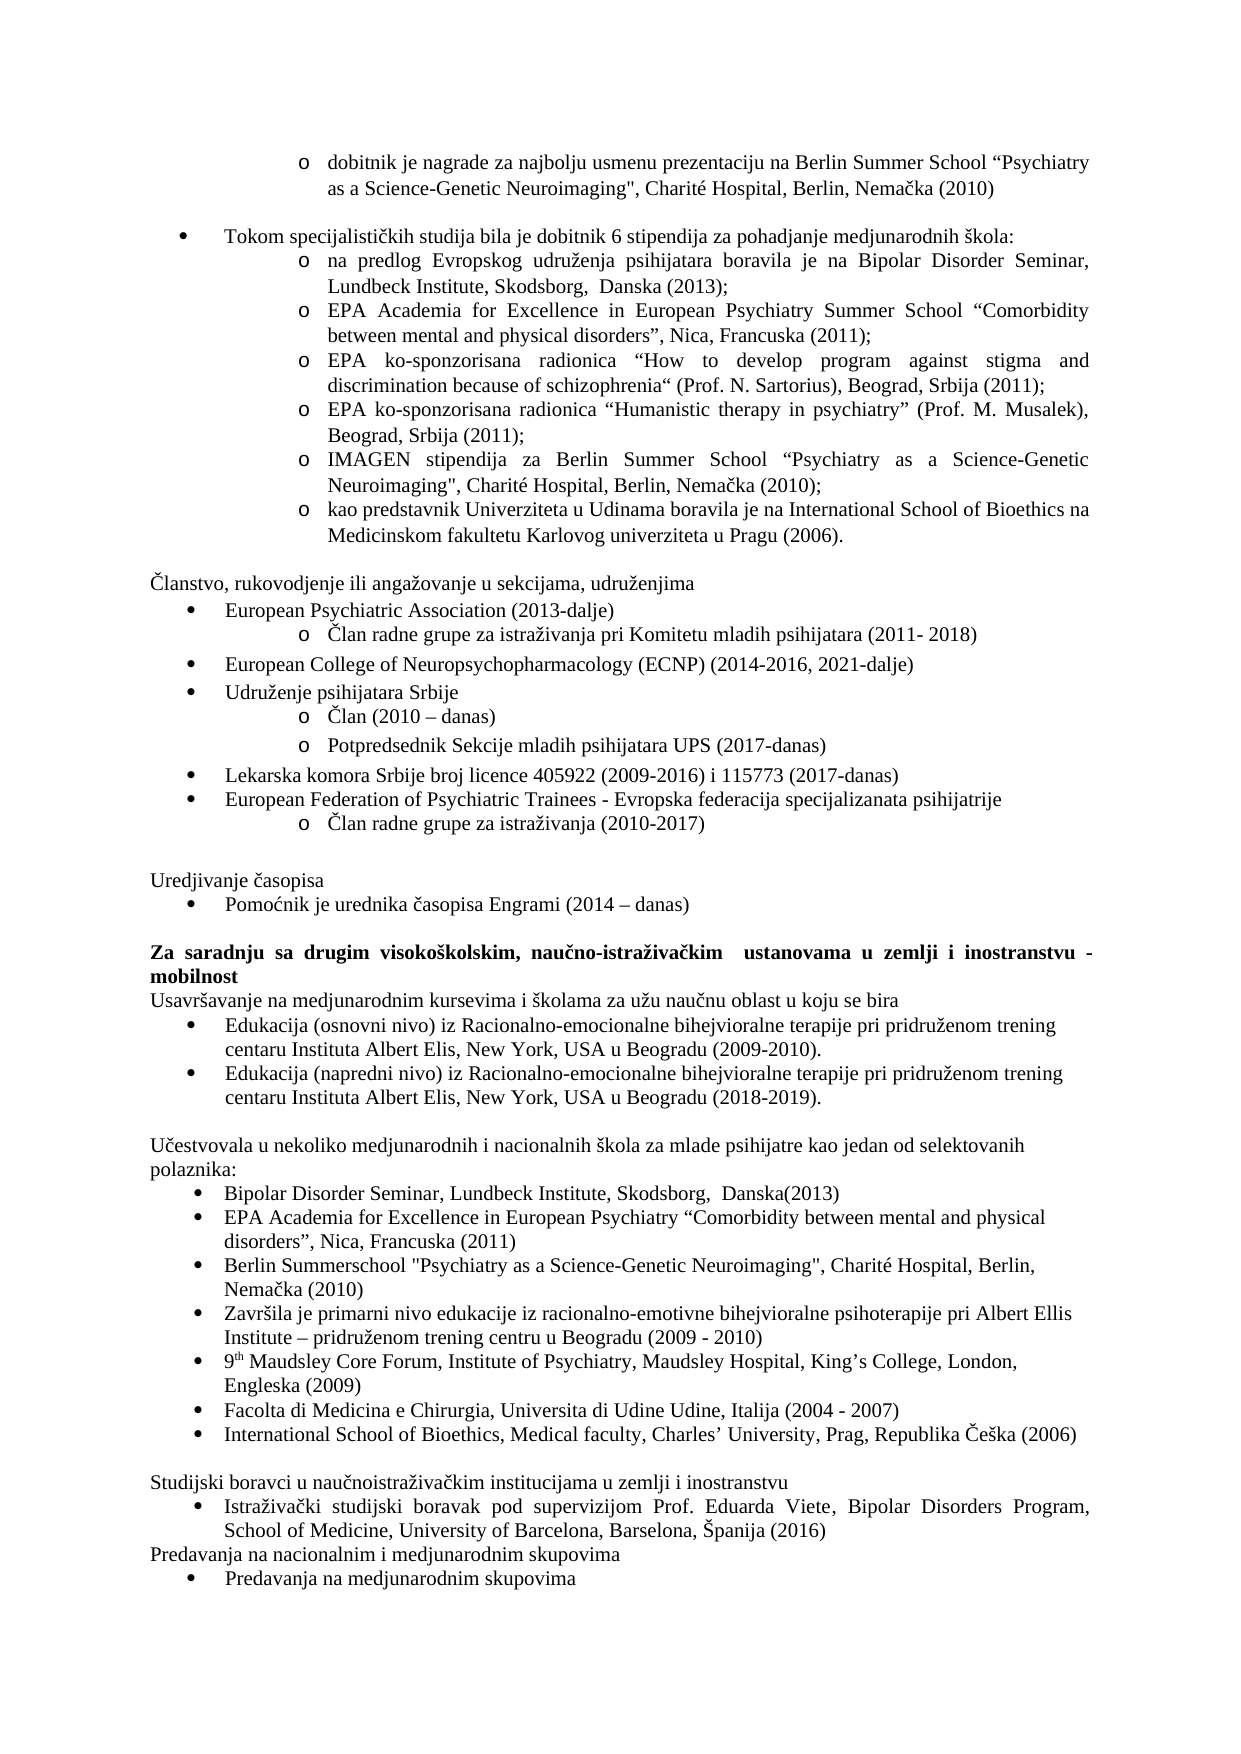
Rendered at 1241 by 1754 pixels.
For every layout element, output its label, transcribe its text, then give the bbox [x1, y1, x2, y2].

list Završila je primarni nivo edukacije iz racionalno-emotivne bihejvioralne psihoterapije pri Albert Ellis Institute – pridruženom trening centru u Beogradu (2009 - 2010) [194, 1301, 1090, 1349]
list Član (2010 – danas) [298, 704, 1090, 729]
list Član radne grupe za istraživanja pri Komitetu mladih psihijatara (2011- 2018) [298, 622, 1090, 648]
list Berlin Summerschool "Psychiatry as a Science-Genetic Neuroimaging", Charité Hospital, Berlin, Nemačka (2010) [194, 1253, 1090, 1301]
list Potpredsednik Sekcije mladih psihijatara UPS (2017-danas) [298, 733, 1090, 759]
list Tokom specijalističkih studija bila je dobitnik 6 stipendija za pohadjanje medjunarodnih škola: [179, 224, 1090, 248]
list European Federation of Psychiatric Trainees - Evropska federacija specijalizanata psihijatrije [187, 787, 1090, 811]
text Usavršavanje na medjunarodnim kursevima i školama za užu naučnu oblast u koju se bira [150, 988, 1090, 1012]
list European Psychiatric Association (2013-dalje) [187, 598, 1090, 622]
list dobitnik je nagrade za najbolju usmenu prezentaciju na Berlin Summer School “Psychiatry as a Science-Genetic Neuroimaging", Charité Hospital, Berlin, Nemačka (2010) [298, 150, 1090, 200]
list IMAGEN stipendija za Berlin Summer School “Psychiatry as a Science-Genetic Neuroimaging", Charité Hospital, Berlin, Nemačka (2010); [298, 447, 1090, 497]
list Pomoćnik je urednika časopisa Engrami (2014 – danas) [187, 892, 1090, 916]
list Edukacija (napredni nivo) iz Racionalno-emocionalne bihejvioralne terapije pri pridruženom trening centaru Instituta Albert Elis, New York, USA u Beogradu (2018-2019). [187, 1061, 1090, 1109]
list EPA ko-sponzorisana radionica “How to develop program against stigma and discrimination because of schizophrenia“ (Prof. N. Sartorius), Beograd, Srbija (2011); [298, 347, 1090, 397]
text Studijski boravci u naučnoistraživačkim institucijama u zemlji i inostranstvu [150, 1470, 1090, 1494]
list kao predstavnik Univerziteta u Udinama boravila je na International School of Bioethics na Medicinskom fakultetu Karlovog univerziteta u Pragu (2006). [298, 497, 1090, 547]
list European College of Neuropsychopharmacology (ECNP) (2014-2016, 2021-dalje) [187, 652, 1090, 676]
list Facolta di Medicina e Chirurgia, Universita di Udine Udine, Italija (2004 - 2007) [194, 1397, 1090, 1422]
text Za saradnju sa drugim visokoškolskim, naučno-istraživačkim ustanovama u zemlji i inostranstvu - mobilnost [150, 940, 1095, 988]
list EPA Academia for Excellence in European Psychiatry “Comorbidity between mental and physical disorders”, Nica, Francuska (2011) [194, 1205, 1090, 1253]
list International School of Bioethics, Medical faculty, Charles’ University, Prag, Republika Češka (2006) [194, 1422, 1090, 1470]
list Član radne grupe za istraživanja (2010-2017) [298, 811, 1090, 837]
list EPA Academia for Excellence in European Psychiatry Summer School “Comorbidity between mental and physical disorders”, Nica, Francuska (2011); [298, 298, 1090, 347]
text Uredjivanje časopisa [150, 868, 1090, 892]
text Učestvovala u nekoliko medjunarodnih i nacionalnih škola za mlade psihijatre kao jedan od selektovanih polaznika: [150, 1133, 1090, 1181]
text Članstvo, rukovodjenje ili angažovanje u sekcijama, udruženjima [61, 571, 1095, 595]
list Istraživački studijski boravak pod supervizijom Prof. Eduarda Viete, Bipolar Disorders Program, School of Medicine, University of Barcelona, Barselona, Španija (2016) [194, 1494, 1090, 1542]
list Bipolar Disorder Seminar, Lundbeck Institute, Skodsborg, Danska(2013) [194, 1181, 1090, 1205]
list Udruženje psihijatara Srbije [187, 679, 1090, 704]
list Lekarska komora Srbije broj licence 405922 (2009-2016) i 115773 (2017-danas) [187, 763, 1090, 787]
text Predavanja na nacionalnim i medjunarodnim skupovima [150, 1542, 1090, 1566]
list Predavanja na medjunarodnim skupovima [187, 1566, 1090, 1590]
list EPA ko-sponzorisana radionica “Humanistic therapy in psychiatry” (Prof. M. Musalek), Beograd, Srbija (2011); [298, 397, 1090, 447]
list Edukacija (osnovni nivo) iz Racionalno-emocionalne bihejvioralne terapije pri pridruženom trening centaru Instituta Albert Elis, New York, USA u Beogradu (2009-2010). [187, 1012, 1090, 1061]
list na predlog Evropskog udruženja psihijatara boravila je na Bipolar Disorder Seminar, Lundbeck Institute, Skodsborg, Danska (2013); [298, 248, 1090, 298]
list 9th Maudsley Core Forum, Institute of Psychiatry, Maudsley Hospital, King’s College, London, Engleska (2009) [194, 1349, 1090, 1397]
